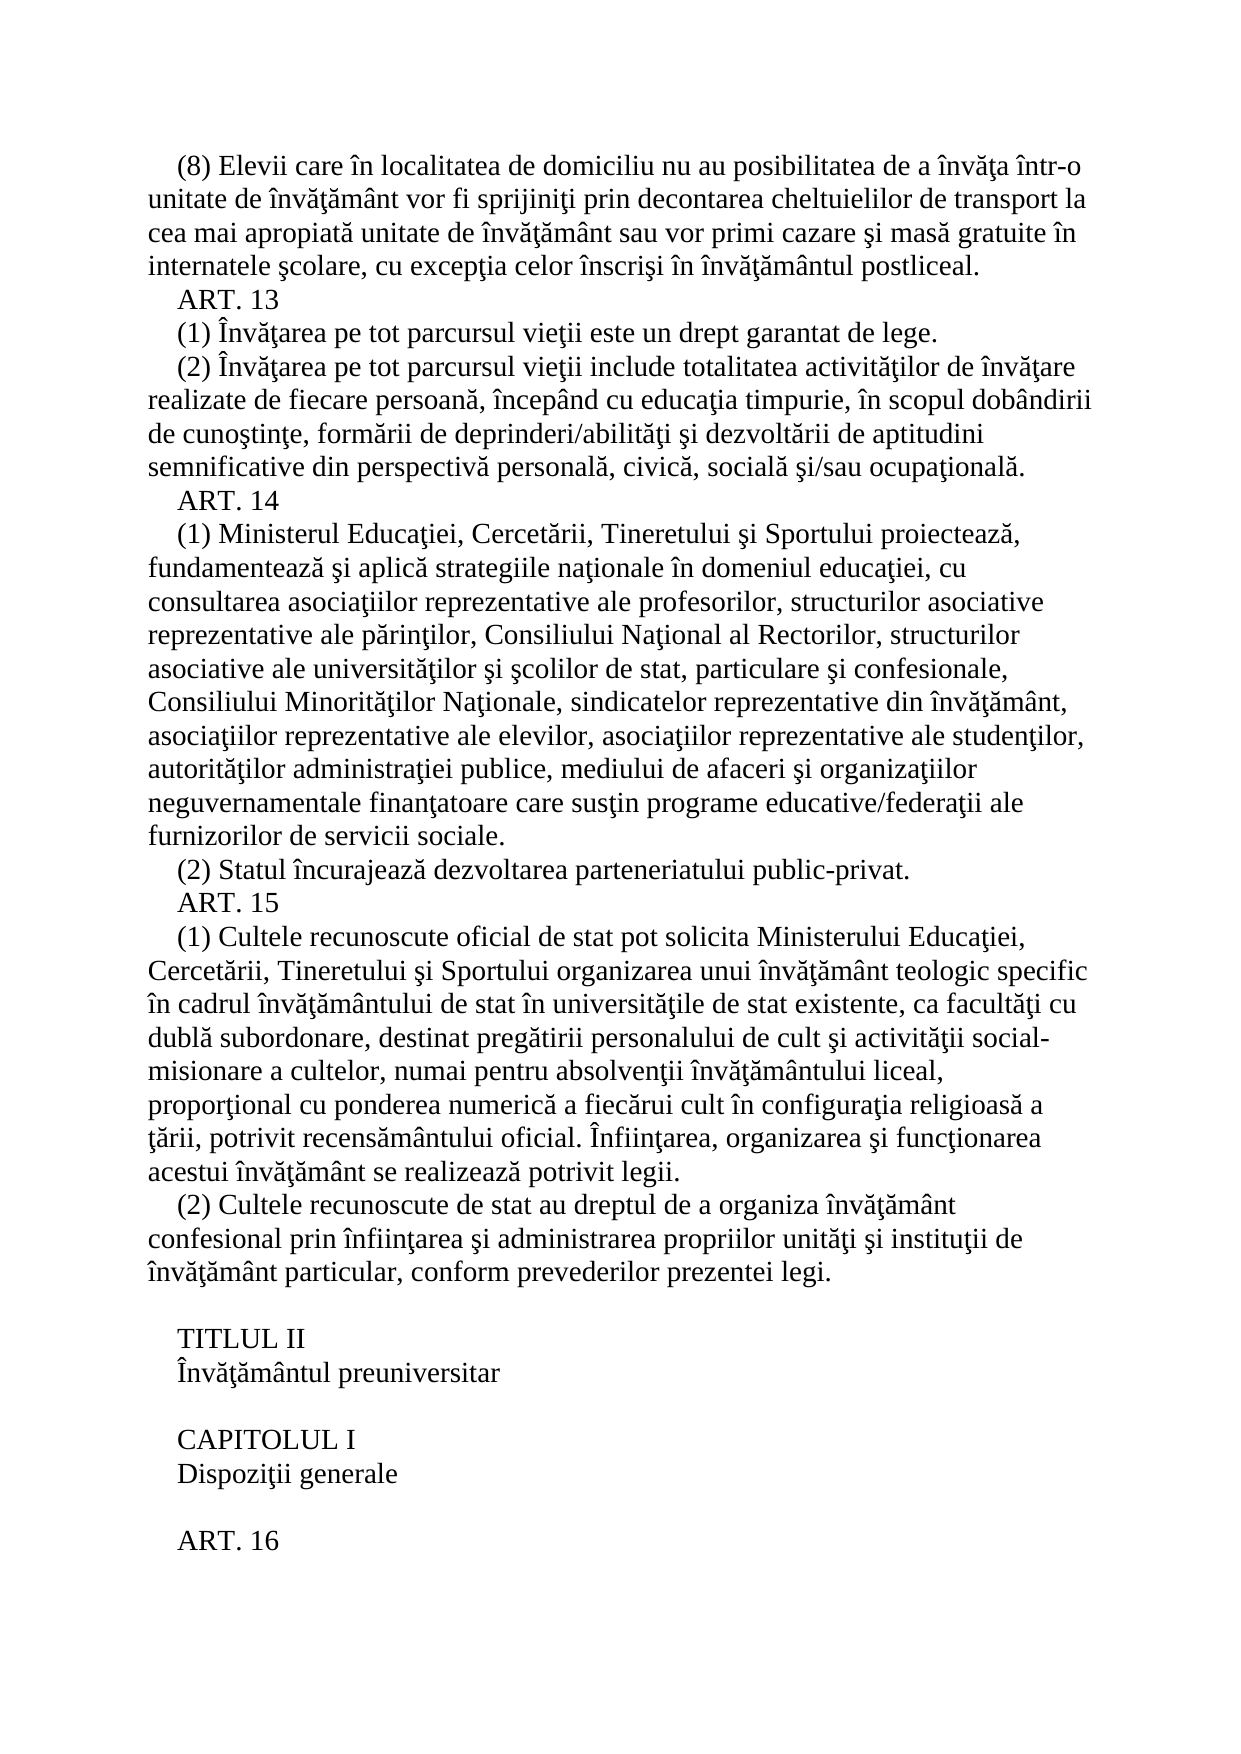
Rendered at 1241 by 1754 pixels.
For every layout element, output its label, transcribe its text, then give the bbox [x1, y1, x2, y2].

text TITLUL II [148, 1322, 1093, 1355]
text (8) Elevii care în localitatea de domiciliu nu au posibilitatea de a învăţa într-o unitate de învăţământ vor fi sprijiniţi prin decontarea cheltuielilor de transport la cea mai apropiată unitate de învăţământ sau vor primi cazare şi masă gratuite în internatele şcolare, cu excepţia celor înscrişi în învăţământul postliceal. [148, 148, 1093, 282]
text ART. 15 [148, 886, 1093, 919]
text ART. 14 [148, 483, 1093, 517]
text (1) Ministerul Educaţiei, Cercetării, Tineretului şi Sportului proiectează, fundamentează şi aplică strategiile naţionale în domeniul educaţiei, cu consultarea asociaţiilor reprezentative ale profesorilor, structurilor asociative reprezentative ale părinţilor, Consiliului Naţional al Rectorilor, structurilor asociative ale universităţilor şi şcolilor de stat, particulare şi confesionale, Consiliului Minorităţilor Naţionale, sindicatelor reprezentative din învăţământ, asociaţiilor reprezentative ale elevilor, asociaţiilor reprezentative ale studenţilor, autorităţilor administraţiei publice, mediului de afaceri şi organizaţiilor neguvernamentale finanţatoare care susţin programe educative/federaţii ale furnizorilor de servicii sociale. [148, 517, 1093, 852]
text (2) Învăţarea pe tot parcursul vieţii include totalitatea activităţilor de învăţare realizate de fiecare persoană, începând cu educaţia timpurie, în scopul dobândirii de cunoştinţe, formării de deprinderi/abilităţi şi dezvoltării de aptitudini semnificative din perspectivă personală, civică, socială şi/sau ocupaţională. [148, 349, 1093, 483]
text (1) Învăţarea pe tot parcursul vieţii este un drept garantat de lege. [148, 315, 1093, 349]
text Învăţământul preuniversitar [148, 1355, 1093, 1389]
text ART. 13 [148, 282, 1093, 315]
text Dispoziţii generale [148, 1456, 1093, 1489]
text CAPITOLUL I [148, 1422, 1093, 1456]
text (1) Cultele recunoscute oficial de stat pot solicita Ministerului Educaţiei, Cercetării, Tineretului şi Sportului organizarea unui învăţământ teologic specific în cadrul învăţământului de stat în universităţile de stat existente, ca facultăţi cu dublă subordonare, destinat pregătirii personalului de cult şi activităţii social-misionare a cultelor, numai pentru absolvenţii învăţământului liceal, proporţional cu ponderea numerică a fiecărui cult în configuraţia religioasă a ţării, potrivit recensământului oficial. Înfiinţarea, organizarea şi funcţionarea acestui învăţământ se realizează potrivit legii. [148, 919, 1093, 1187]
text ART. 16 [148, 1523, 1093, 1556]
text (2) Cultele recunoscute de stat au dreptul de a organiza învăţământ confesional prin înfiinţarea şi administrarea propriilor unităţi şi instituţii de învăţământ particular, conform prevederilor prezentei legi. [148, 1187, 1093, 1288]
text (2) Statul încurajează dezvoltarea parteneriatului public-privat. [148, 852, 1093, 886]
